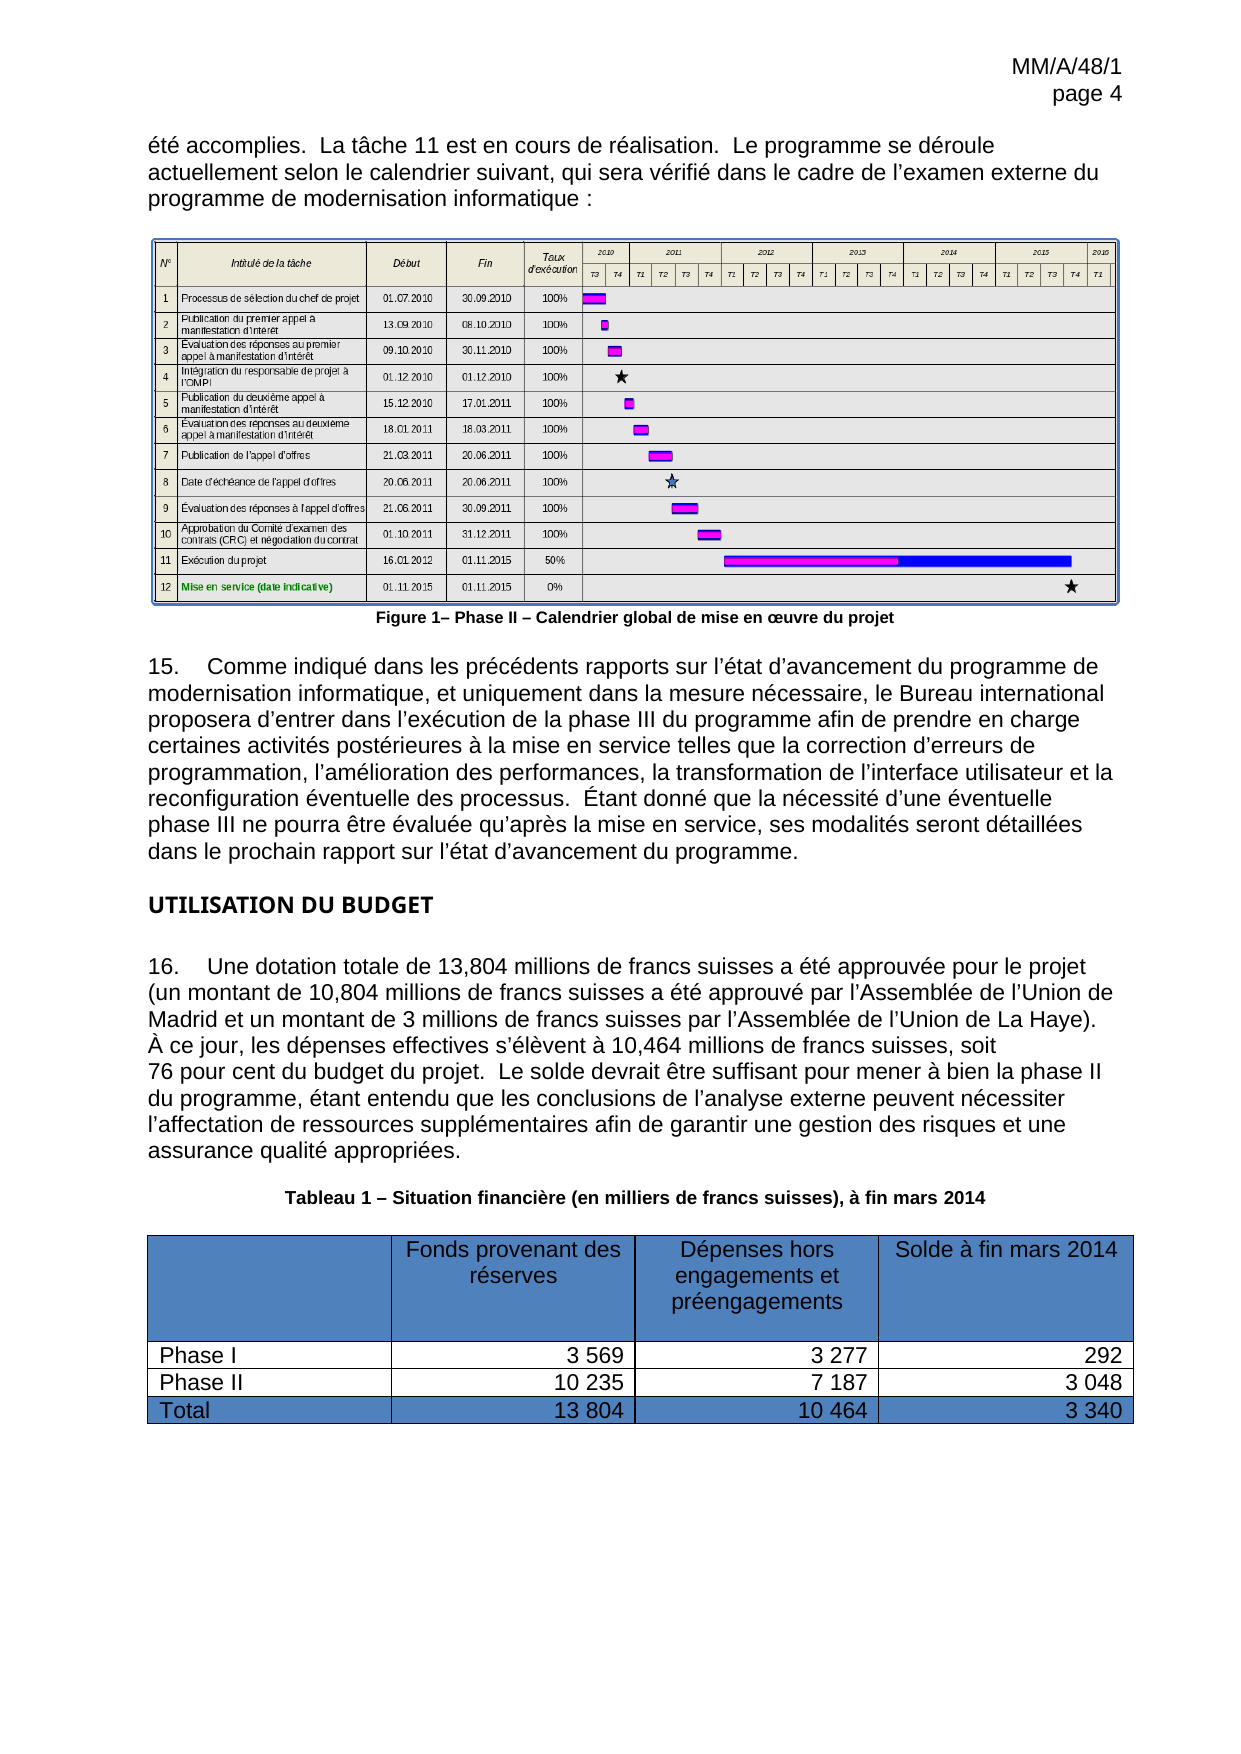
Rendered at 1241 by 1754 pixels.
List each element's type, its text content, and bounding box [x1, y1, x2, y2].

table_header [148, 1236, 391, 1341]
table_cell 10 235 [392, 1369, 634, 1396]
table_cell Phase II [148, 1369, 391, 1396]
table_cell 3 277 [636, 1342, 878, 1368]
table_cell 3 048 [879, 1369, 1133, 1396]
text Une dotation totale de 13,804 millions de francs suisses a été approuvée pour le projet (un montant de 10,804 millions de francs suisses a été approuvé par l’Assemblée de l’Union de Madrid et un montant de 3 millions de francs suisses par l’Assemblée de l’Union de La Haye). À ce jour, les dépenses effectives s’élèvent à 10,464 millions de francs suisses, soit 76 pour cent du budget du projet. Le solde devrait être suffisant pour mener à bien la phase II du programme, étant entendu que les conclusions de l’analyse externe peuvent nécessiter l’affectation de ressources supplémentaires afin de garantir une gestion des risques et une assurance qualité appropriées. [148, 953, 1122, 1164]
table_header Dépenses hors engagements et préengagements [636, 1236, 878, 1341]
table_cell Total [148, 1397, 391, 1423]
table_cell 3 569 [392, 1342, 634, 1368]
table_cell Phase I [148, 1342, 391, 1368]
table_cell 292 [879, 1342, 1133, 1368]
text Comme indiqué dans les précédents rapports sur l’état d’avancement du programme de modernisation informatique, et uniquement dans la mesure nécessaire, le Bureau international proposera d’entrer dans l’exécution de la phase III du programme afin de prendre en charge certaines activités postérieures à la mise en service telles que la correction d’erreurs de programmation, l’amélioration des performances, la transformation de l’interface utilisateur et la reconfiguration éventuelle des processus. Étant donné que la nécessité d’une éventuelle phase III ne pourra être évaluée qu’après la mise en service, ses modalités seront détaillées dans le prochain rapport sur l’état d’avancement du programme. [148, 653, 1122, 864]
table_header Fonds provenant des réserves [392, 1236, 634, 1341]
text Figure 1– Phase II – Calendrier global de mise en œuvre du projet [148, 608, 1122, 627]
subtitle Utilisation du budget [148, 889, 1122, 920]
table_cell 10 464 [636, 1397, 878, 1423]
text Tableau 1 – Situation financière (en milliers de francs suisses), à fin mars 2014 [148, 1187, 1122, 1208]
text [148, 132, 1122, 211]
table_cell 3 340 [879, 1397, 1133, 1423]
table_header Solde à fin mars 2014 [879, 1236, 1133, 1341]
table_cell 7 187 [636, 1369, 878, 1396]
table_cell 13 804 [392, 1397, 634, 1423]
